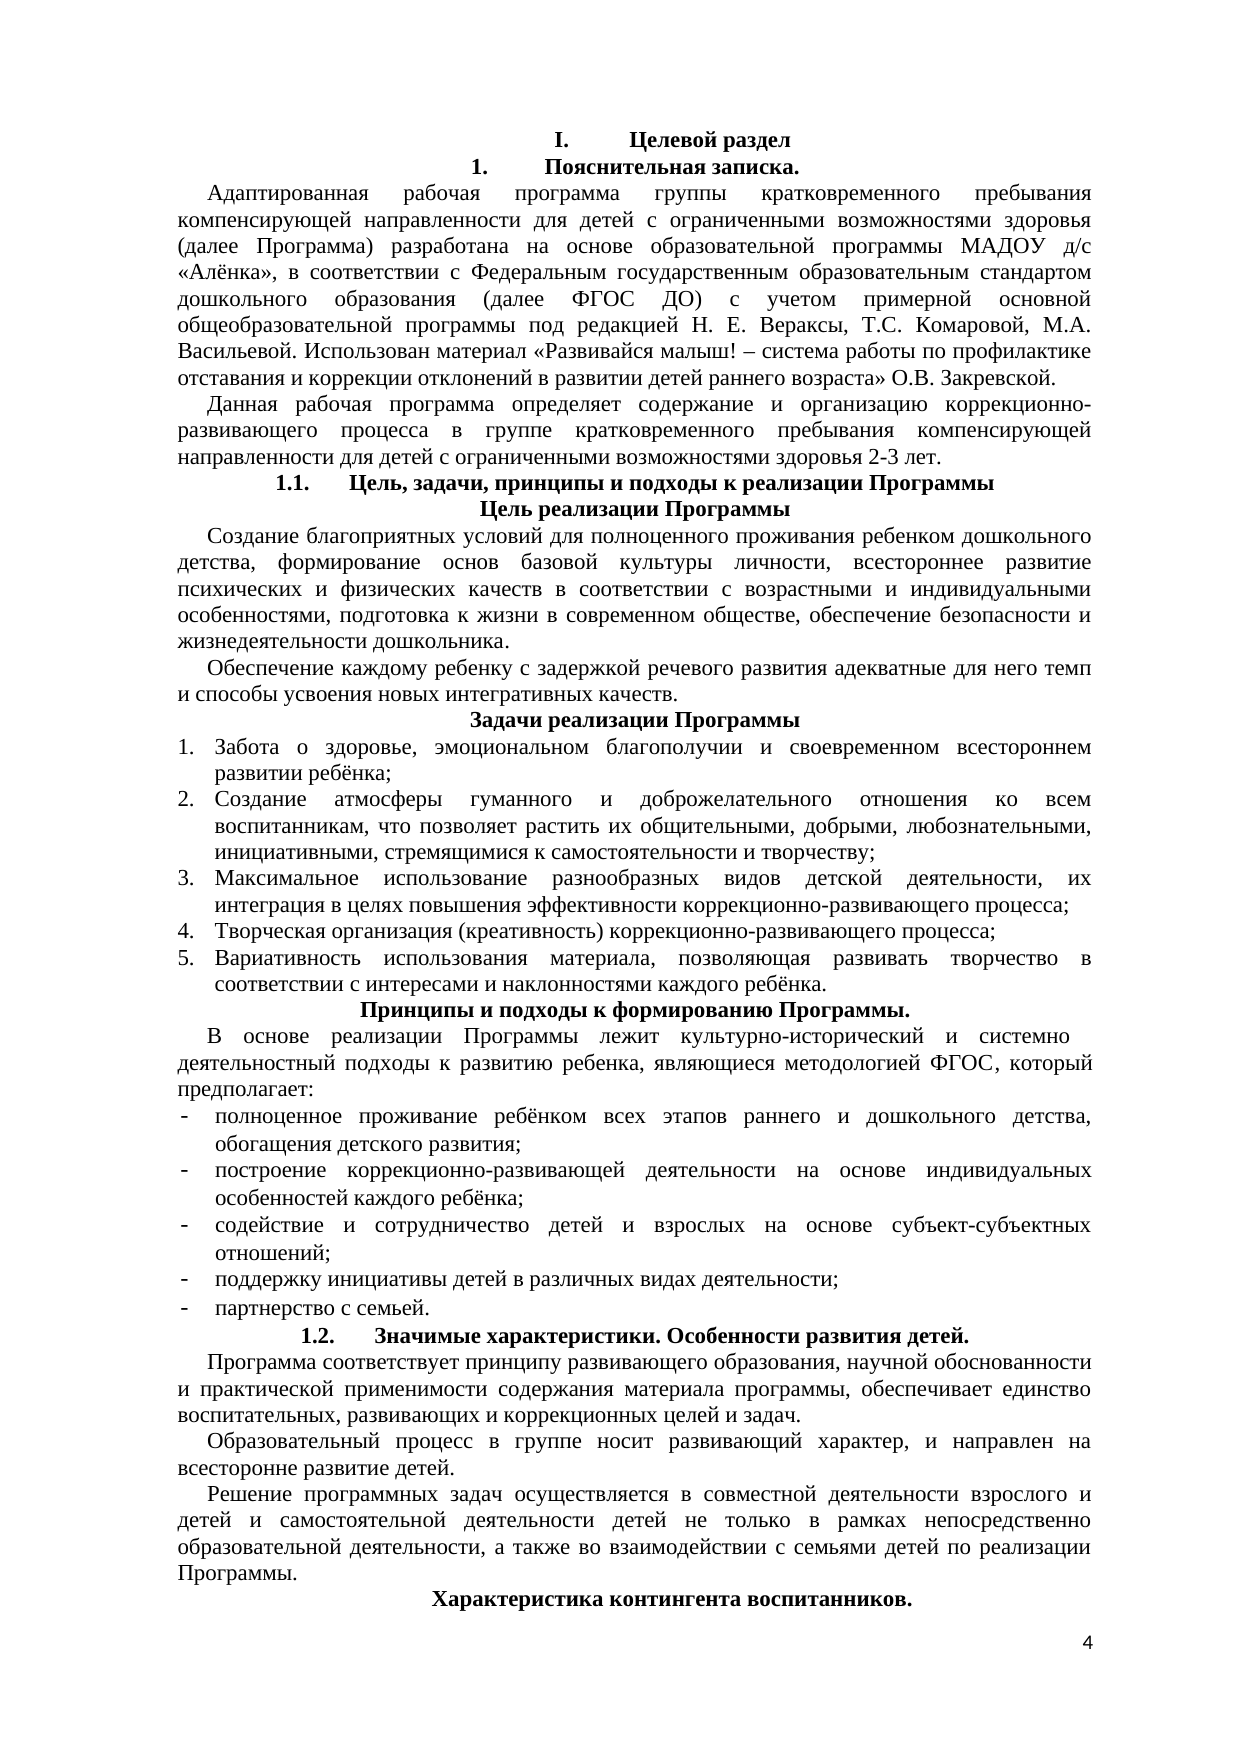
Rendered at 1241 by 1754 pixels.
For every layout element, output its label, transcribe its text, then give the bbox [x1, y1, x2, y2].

list партнерство с семьей. [177, 1294, 1093, 1322]
text Задачи реализации Программы [177, 706, 1093, 733]
list Творческая организация (креативность) коррекционно-развивающего процесса; [177, 917, 1093, 943]
list Создание атмосферы гуманного и доброжелательного отношения ко всем воспитанникам, что позволяет растить их общительными, добрыми, любознательными, инициативными, стремящимися к самостоятельности и творчеству; [177, 785, 1093, 864]
list полноценное проживание ребёнком всех этапов раннего и дошкольного детства, обогащения детского развития; [177, 1102, 1093, 1156]
list поддержку инициативы детей в различных видах деятельности; [177, 1265, 1093, 1294]
text Программа соответствует принципу развивающего образования, научной обоснованности и практической применимости содержания материала программы, обеспечивает единство воспитательных, развивающих и коррекционных целей и задач. [177, 1348, 1093, 1427]
list Целевой раздел [252, 127, 1093, 153]
list Цель, задачи, принципы и подходы к реализации Программы [177, 469, 1093, 496]
list построение коррекционно-развивающей деятельности на основе индивидуальных особенностей каждого ребёнка; [177, 1156, 1093, 1211]
list Пояснительная записка. [177, 153, 1093, 179]
text Создание благоприятных условий для полноценного проживания ребенком дошкольного детства, формирование основ базовой культуры личности, всестороннее развитие психических и физических качеств в соответствии с возрастными и индивидуальными особенностями, подготовка к жизни в современном обществе, обеспечение безопасности и жизнедеятельности дошкольника. [177, 522, 1093, 654]
list Вариативность использования материала, позволяющая развивать творчество в соответствии с интересами и наклонностями каждого ребёнка. [177, 943, 1093, 996]
text Характеристика контингента воспитанников. [222, 1585, 1093, 1612]
text Данная рабочая программа определяет содержание и организацию коррекционно-развивающего процесса в группе кратковременного пребывания компенсирующей направленности для детей с ограниченными возможностями здоровья 2-3 лет. [177, 390, 1093, 469]
text Адаптированная рабочая программа группы кратковременного пребывания компенсирующей направленности для детей с ограниченными возможностями здоровья (далее Программа) разработана на основе образовательной программы МАДОУ д/с «Алёнка», в соответствии с Федеральным государственным образовательным стандартом дошкольного образования (далее ФГОС ДО) с учетом примерной основной общеобразовательной программы под редакцией Н. Е. Вераксы, Т.С. Комаровой, М.А. Васильевой. Использован материал «Развивайся малыш! – система работы по профилактике отставания и коррекции отклонений в развитии детей раннего возраста» О.В. Закревской. [177, 179, 1093, 390]
list Максимальное использование разнообразных видов детской деятельности, их интеграция в целях повышения эффективности коррекционно-развивающего процесса; [177, 864, 1093, 917]
text Решение программных задач осуществляется в совместной деятельности взрослого и детей и самостоятельной деятельности детей не только в рамках непосредственно образовательной деятельности, а также во взаимодействии с семьями детей по реализации Программы. [177, 1480, 1093, 1585]
text В основе реализации Программы лежит культурно-исторический и системно ­ деятельностный подходы к развитию ребенка, являющиеся методологией ФГОС, который предполагает: [177, 1023, 1093, 1102]
text Принципы и подходы к формированию Программы. [177, 996, 1093, 1023]
text Образовательный процесс в группе носит развивающий характер, и направлен на всесторонне развитие детей. [177, 1427, 1093, 1480]
text Цель реализации Программы [177, 496, 1093, 522]
text Обеспечение каждому ребенку с задержкой речевого развития адекватные для него темп и способы усвоения новых интегративных качеств. [177, 654, 1093, 706]
list Значимые характеристики. Особенности развития детей. [177, 1322, 1093, 1348]
list содействие и сотрудничество детей и взрослых на основе субъект-субъектных отношений; [177, 1211, 1093, 1265]
list Забота о здоровье, эмоциональном благополучии и своевременном всестороннем развитии ребёнка; [177, 733, 1093, 785]
